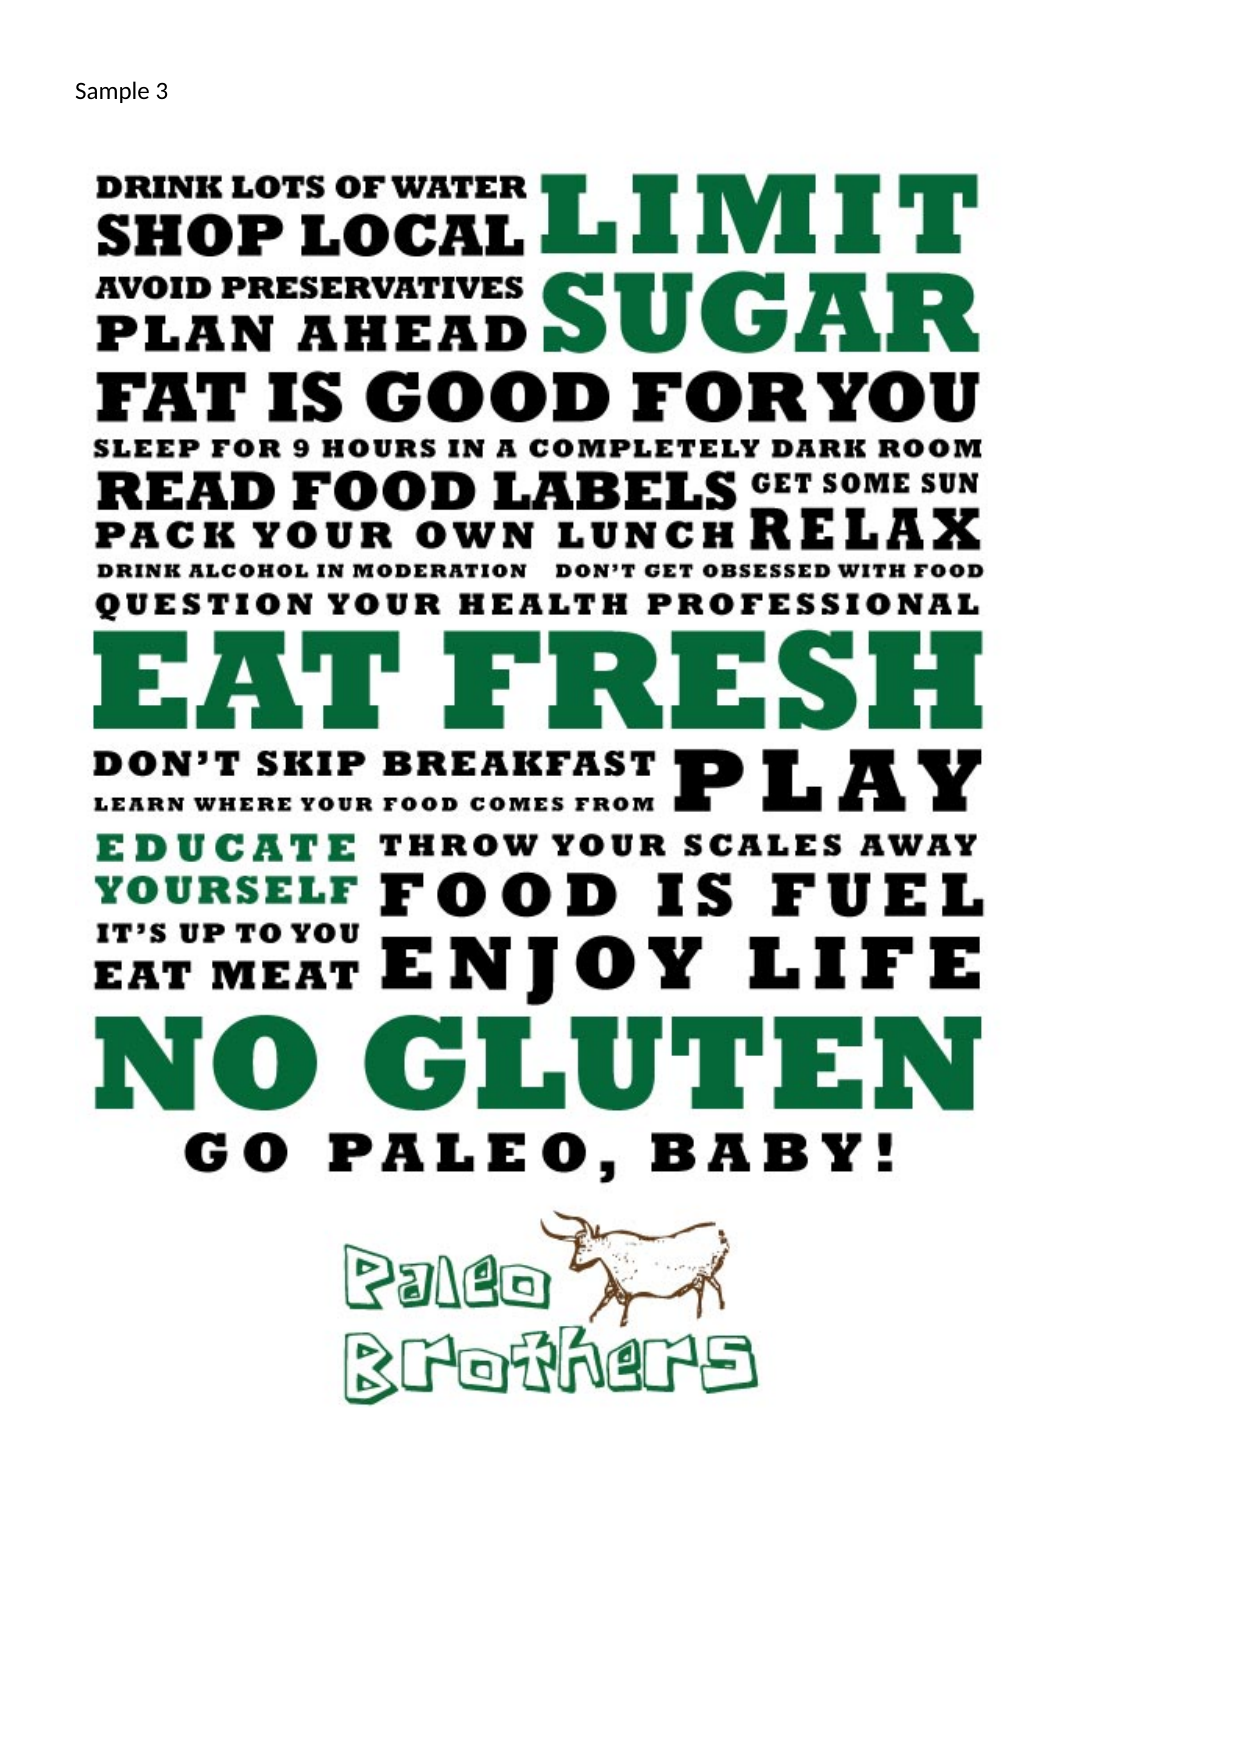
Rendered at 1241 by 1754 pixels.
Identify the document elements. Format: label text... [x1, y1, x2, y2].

picture [75, 130, 1005, 1447]
text Sample 3 [75, 75, 1165, 106]
